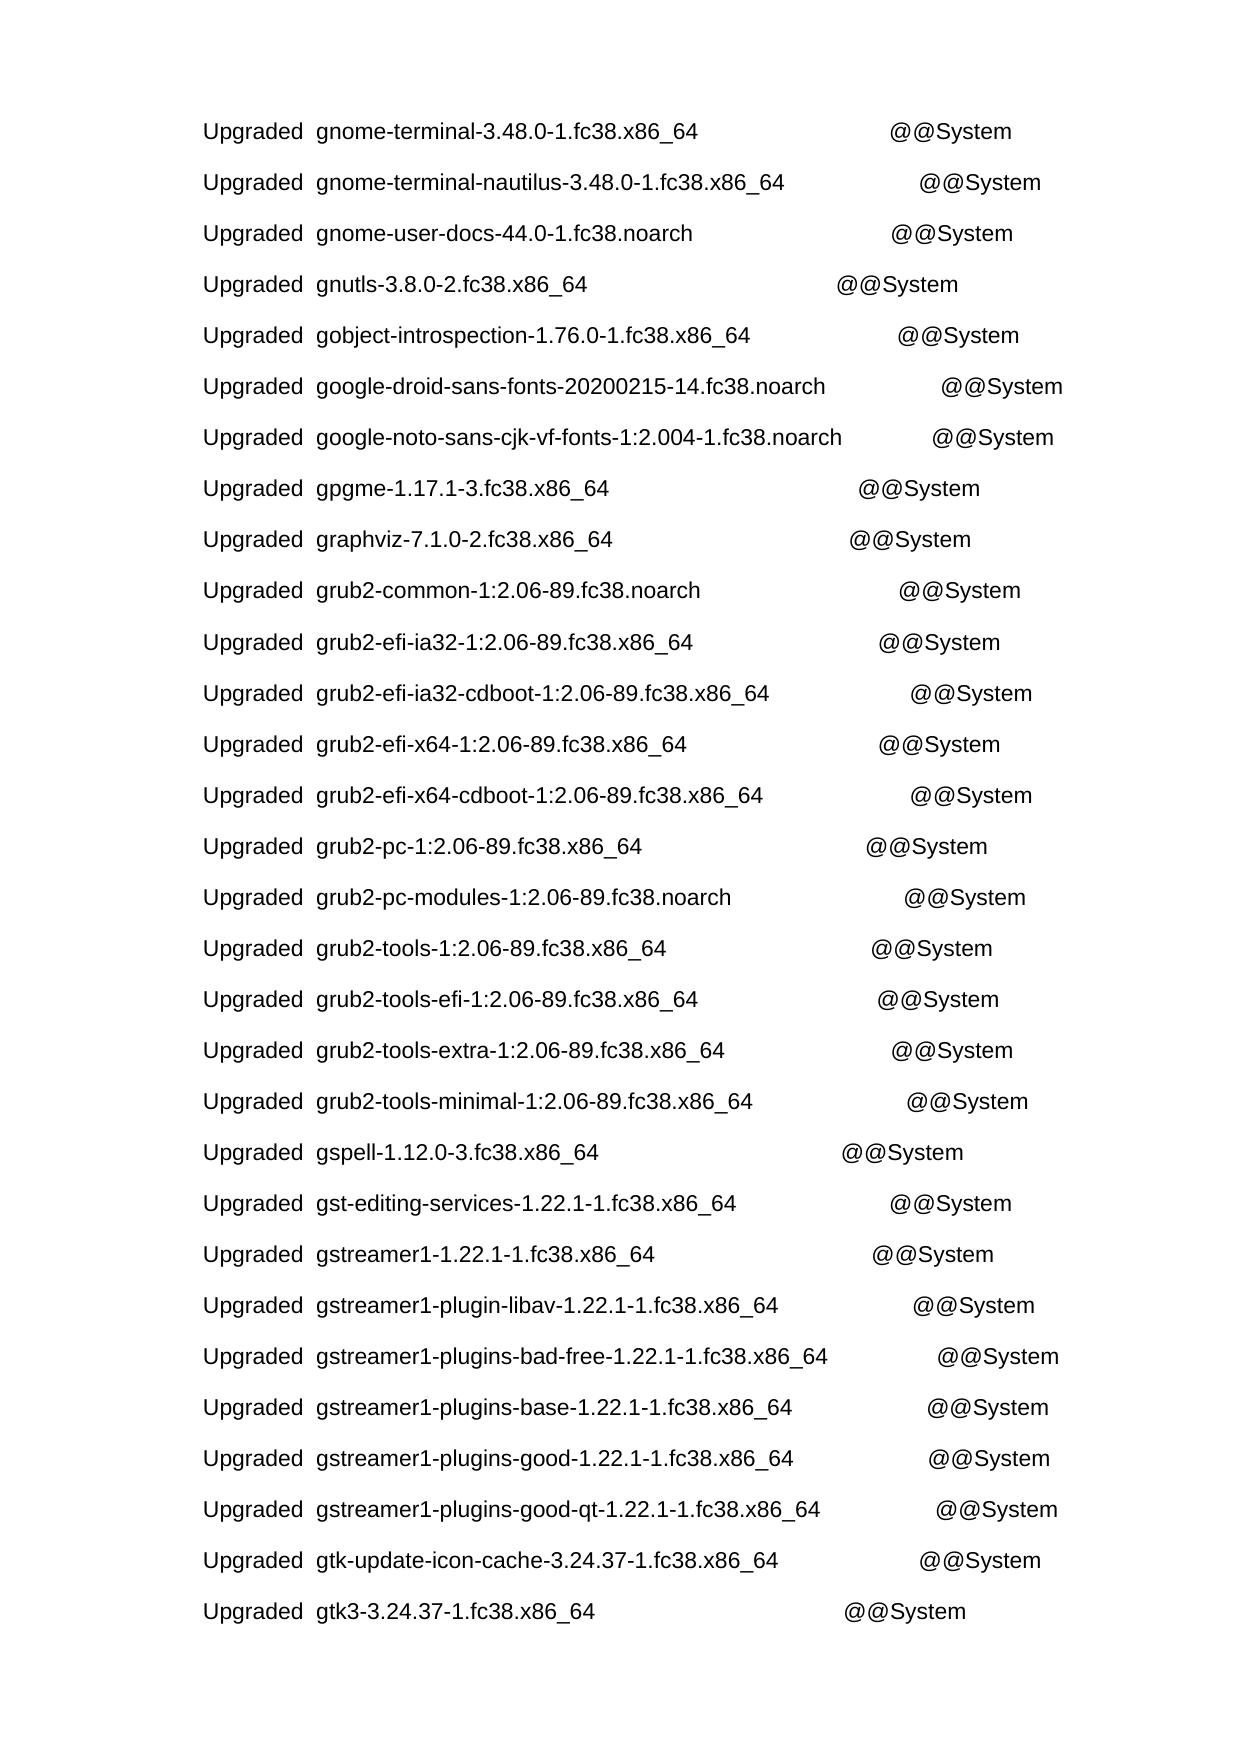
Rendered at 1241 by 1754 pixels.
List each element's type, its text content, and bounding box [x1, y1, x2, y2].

text Upgraded gnome-terminal-3.48.0-1.fc38.x86_64 @@System [177, 118, 1152, 144]
text Upgraded gpgme-1.17.1-3.fc38.x86_64 @@System [177, 475, 1152, 502]
text Upgraded grub2-tools-efi-1:2.06-89.fc38.x86_64 @@System [177, 986, 1152, 1012]
text Upgraded grub2-tools-extra-1:2.06-89.fc38.x86_64 @@System [177, 1037, 1152, 1063]
text Upgraded gnome-user-docs-44.0-1.fc38.noarch @@System [177, 220, 1152, 247]
text Upgraded google-droid-sans-fonts-20200215-14.fc38.noarch @@System [177, 373, 1152, 400]
text Upgraded grub2-pc-1:2.06-89.fc38.x86_64 @@System [177, 833, 1152, 859]
text Upgraded gstreamer1-plugins-base-1.22.1-1.fc38.x86_64 @@System [177, 1394, 1152, 1421]
text Upgraded grub2-tools-1:2.06-89.fc38.x86_64 @@System [177, 935, 1152, 961]
text Upgraded gtk3-3.24.37-1.fc38.x86_64 @@System [177, 1598, 1152, 1625]
text Upgraded gobject-introspection-1.76.0-1.fc38.x86_64 @@System [177, 322, 1152, 349]
text Upgraded gnome-terminal-nautilus-3.48.0-1.fc38.x86_64 @@System [177, 169, 1152, 196]
text Upgraded grub2-efi-ia32-1:2.06-89.fc38.x86_64 @@System [177, 628, 1152, 655]
text Upgraded gstreamer1-plugins-good-1.22.1-1.fc38.x86_64 @@System [177, 1445, 1152, 1472]
text Upgraded gstreamer1-1.22.1-1.fc38.x86_64 @@System [177, 1241, 1152, 1267]
text Upgraded grub2-efi-x64-1:2.06-89.fc38.x86_64 @@System [177, 731, 1152, 757]
text Upgraded grub2-efi-ia32-cdboot-1:2.06-89.fc38.x86_64 @@System [177, 679, 1152, 706]
text Upgraded gstreamer1-plugin-libav-1.22.1-1.fc38.x86_64 @@System [177, 1292, 1152, 1318]
text Upgraded gspell-1.12.0-3.fc38.x86_64 @@System [177, 1139, 1152, 1165]
text Upgraded grub2-pc-modules-1:2.06-89.fc38.noarch @@System [177, 884, 1152, 910]
text Upgraded gnutls-3.8.0-2.fc38.x86_64 @@System [177, 271, 1152, 298]
text Upgraded grub2-common-1:2.06-89.fc38.noarch @@System [177, 577, 1152, 604]
text Upgraded gst-editing-services-1.22.1-1.fc38.x86_64 @@System [177, 1190, 1152, 1216]
text Upgraded google-noto-sans-cjk-vf-fonts-1:2.004-1.fc38.noarch @@System [177, 424, 1152, 451]
text Upgraded graphviz-7.1.0-2.fc38.x86_64 @@System [177, 526, 1152, 553]
text Upgraded gstreamer1-plugins-bad-free-1.22.1-1.fc38.x86_64 @@System [177, 1343, 1152, 1369]
text Upgraded grub2-tools-minimal-1:2.06-89.fc38.x86_64 @@System [177, 1088, 1152, 1114]
text Upgraded gtk-update-icon-cache-3.24.37-1.fc38.x86_64 @@System [177, 1547, 1152, 1574]
text Upgraded gstreamer1-plugins-good-qt-1.22.1-1.fc38.x86_64 @@System [177, 1496, 1152, 1523]
text Upgraded grub2-efi-x64-cdboot-1:2.06-89.fc38.x86_64 @@System [177, 782, 1152, 808]
